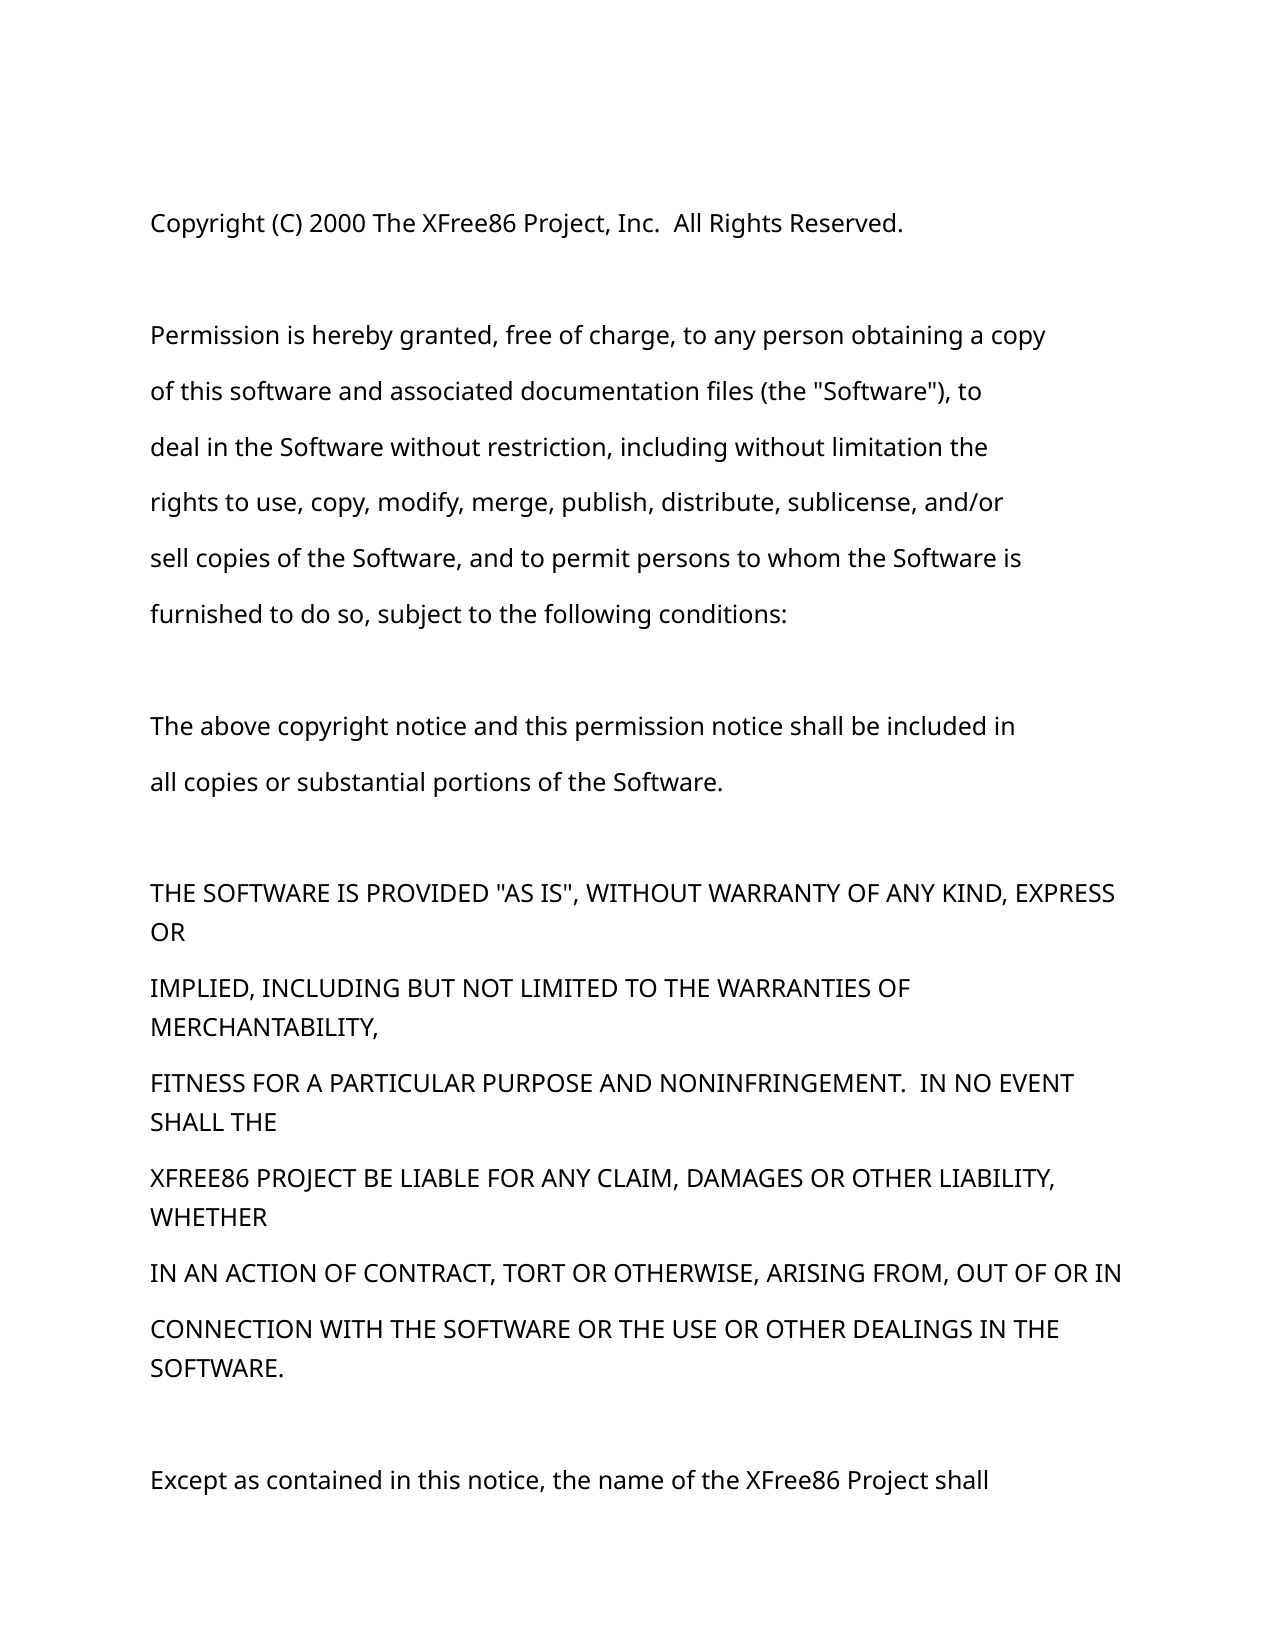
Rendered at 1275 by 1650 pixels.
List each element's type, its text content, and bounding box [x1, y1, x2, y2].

text deal in the Software without restriction, including without limitation the [150, 429, 1125, 463]
text Copyright (C) 2000 The XFree86 Project, Inc. All Rights Reserved. [150, 206, 1125, 240]
text The above copyright notice and this permission notice shall be included in [150, 708, 1125, 742]
text XFREE86 PROJECT BE LIABLE FOR ANY CLAIM, DAMAGES OR OTHER LIABILITY, WHETHER [150, 1161, 1125, 1234]
text FITNESS FOR A PARTICULAR PURPOSE AND NONINFRINGEMENT. IN NO EVENT SHALL THE [150, 1066, 1125, 1139]
text sell copies of the Software, and to permit persons to whom the Software is [150, 541, 1125, 575]
text all copies or substantial portions of the Software. [150, 764, 1125, 798]
text IMPLIED, INCLUDING BUT NOT LIMITED TO THE WARRANTIES OF MERCHANTABILITY, [150, 971, 1125, 1044]
text rights to use, copy, modify, merge, publish, distribute, sublicense, and/or [150, 485, 1125, 519]
text furnished to do so, subject to the following conditions: [150, 597, 1125, 631]
text CONNECTION WITH THE SOFTWARE OR THE USE OR OTHER DEALINGS IN THE SOFTWARE. [150, 1312, 1125, 1385]
text THE SOFTWARE IS PROVIDED "AS IS", WITHOUT WARRANTY OF ANY KIND, EXPRESS OR [150, 876, 1125, 949]
text IN AN ACTION OF CONTRACT, TORT OR OTHERWISE, ARISING FROM, OUT OF OR IN [150, 1256, 1125, 1290]
text Permission is hereby granted, free of charge, to any person obtaining a copy [150, 317, 1125, 352]
text of this software and associated documentation files (the "Software"), to [150, 373, 1125, 407]
text Except as contained in this notice, the name of the XFree86 Project shall [150, 1462, 1125, 1497]
